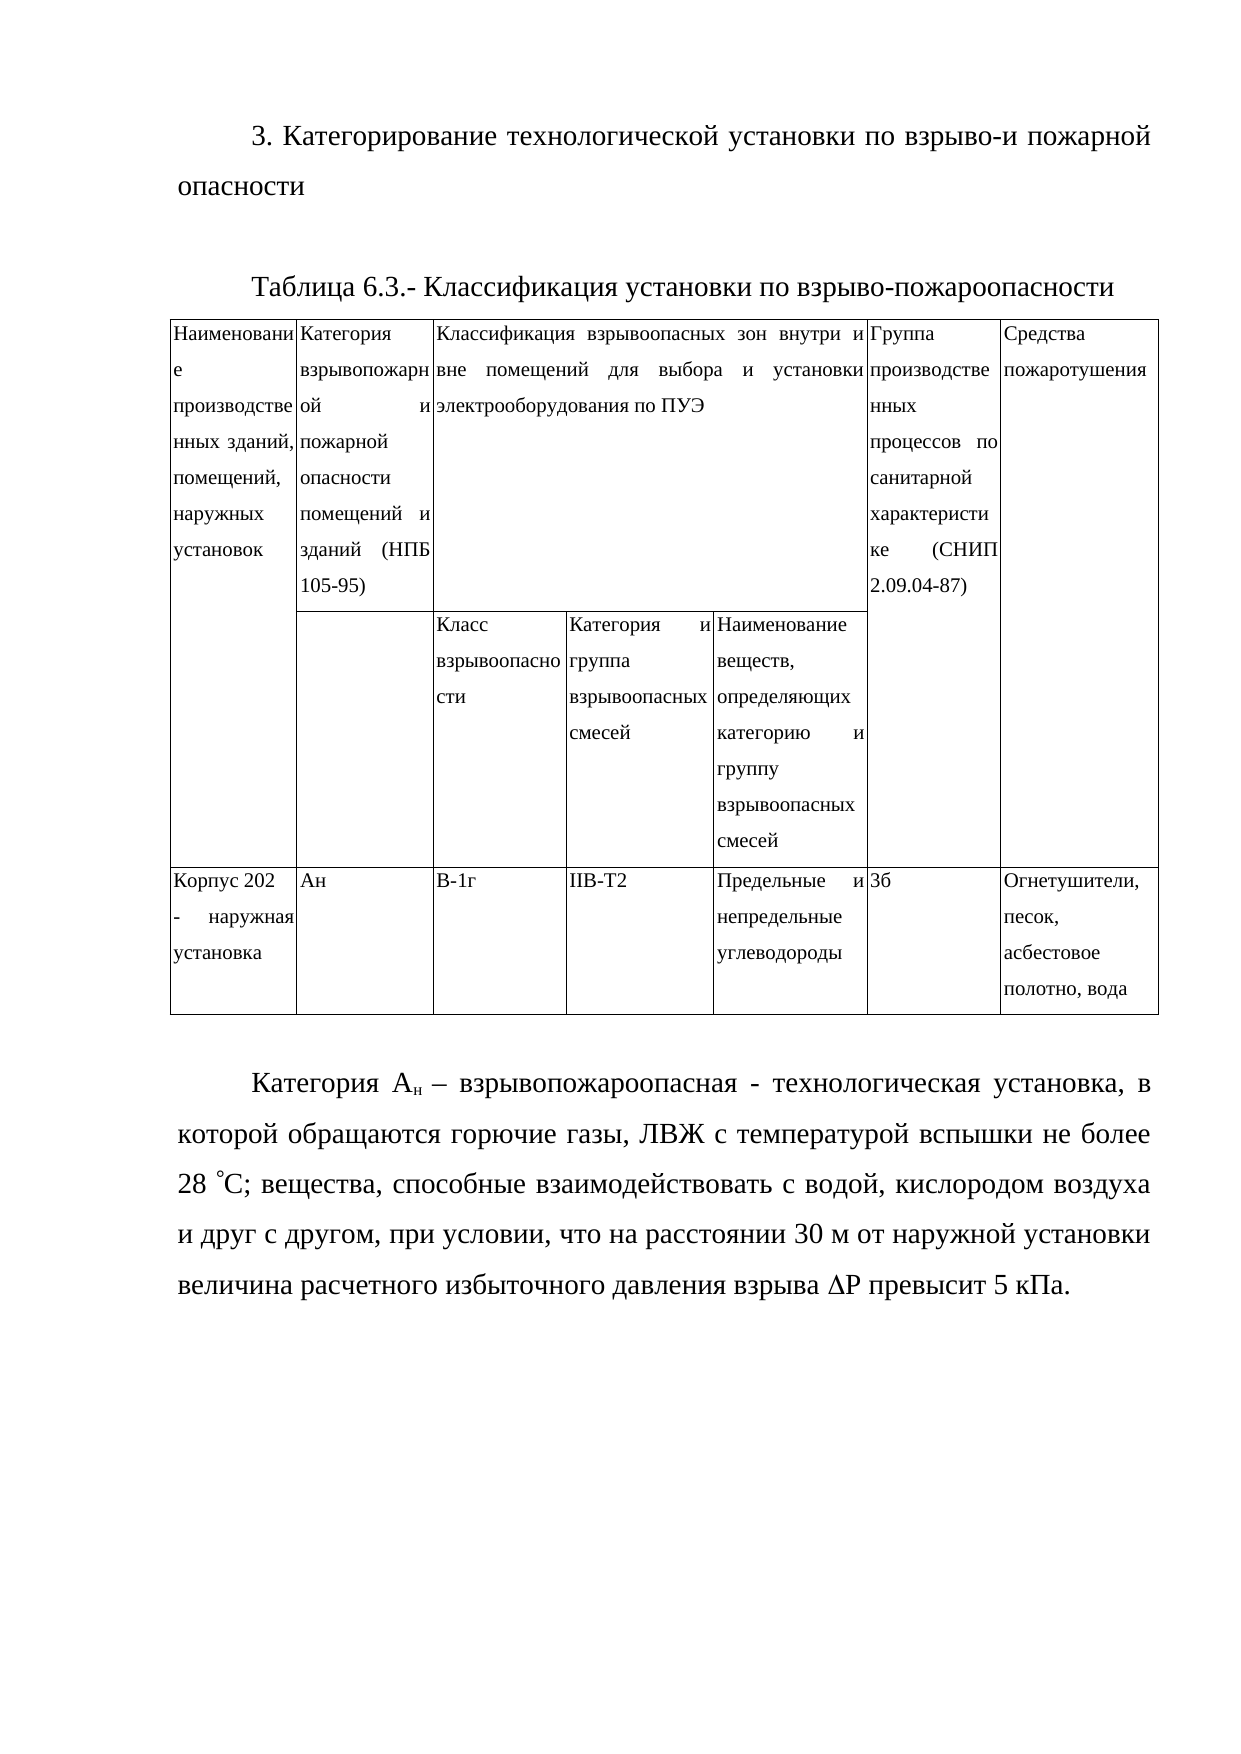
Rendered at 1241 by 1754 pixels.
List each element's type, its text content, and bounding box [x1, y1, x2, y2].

table_header Средства пожаротушения [1001, 320, 1158, 867]
table_cell Корпус 202 - наружная установка [171, 868, 296, 1014]
text Таблица 6.3.- Классификация установки по взрыво-пожароопасности [177, 269, 1152, 303]
table_cell Ан [297, 868, 433, 1014]
table_header Наименование производственных зданий, помещений, наружных установок [171, 320, 296, 867]
table_cell Огнетушители, песок, асбестовое полотно, вода [1001, 868, 1158, 1014]
table_cell В-1г [434, 868, 566, 1014]
table_cell Категория и группа взрывоопасных смесей [567, 612, 713, 867]
table_cell 3б [868, 868, 1000, 1014]
table_header Категория взрывопожарной и пожарной опасности помещений и зданий (НПБ 105-95) [297, 320, 433, 611]
table_cell [297, 612, 433, 867]
table_header Классификация взрывоопасных зон внутри и вне помещений для выбора и установки электрооборудования по ПУЭ [434, 320, 867, 611]
text Категория Ан – взрывопожароопасная - технологическая установка, в которой обращаются горючие газы, ЛВЖ с температурой вспышки не более 28 С; вещества, способные взаимодействовать с водой, кислородом воздуха и друг с другом, при условии, что на расстоянии от наружной установки величина расчетного избыточного давления взрыва Р превысит 5 кПа. [177, 1066, 1152, 1301]
table_cell Предельные и непредельные углеводороды [714, 868, 867, 1014]
text 3. Категорирование технологической установки по взрыво-и пожарной опасности [177, 118, 1152, 202]
table_cell IIВ-Т2 [567, 868, 713, 1014]
table_cell Класс взрывоопасности [434, 612, 566, 867]
table_cell Наименование веществ, определяющих категорию и группу взрывоопасных смесей [714, 612, 867, 867]
table_header Группа производственных процессов по санитарной характеристике (СНИП 2.09.04-87) [868, 320, 1000, 867]
